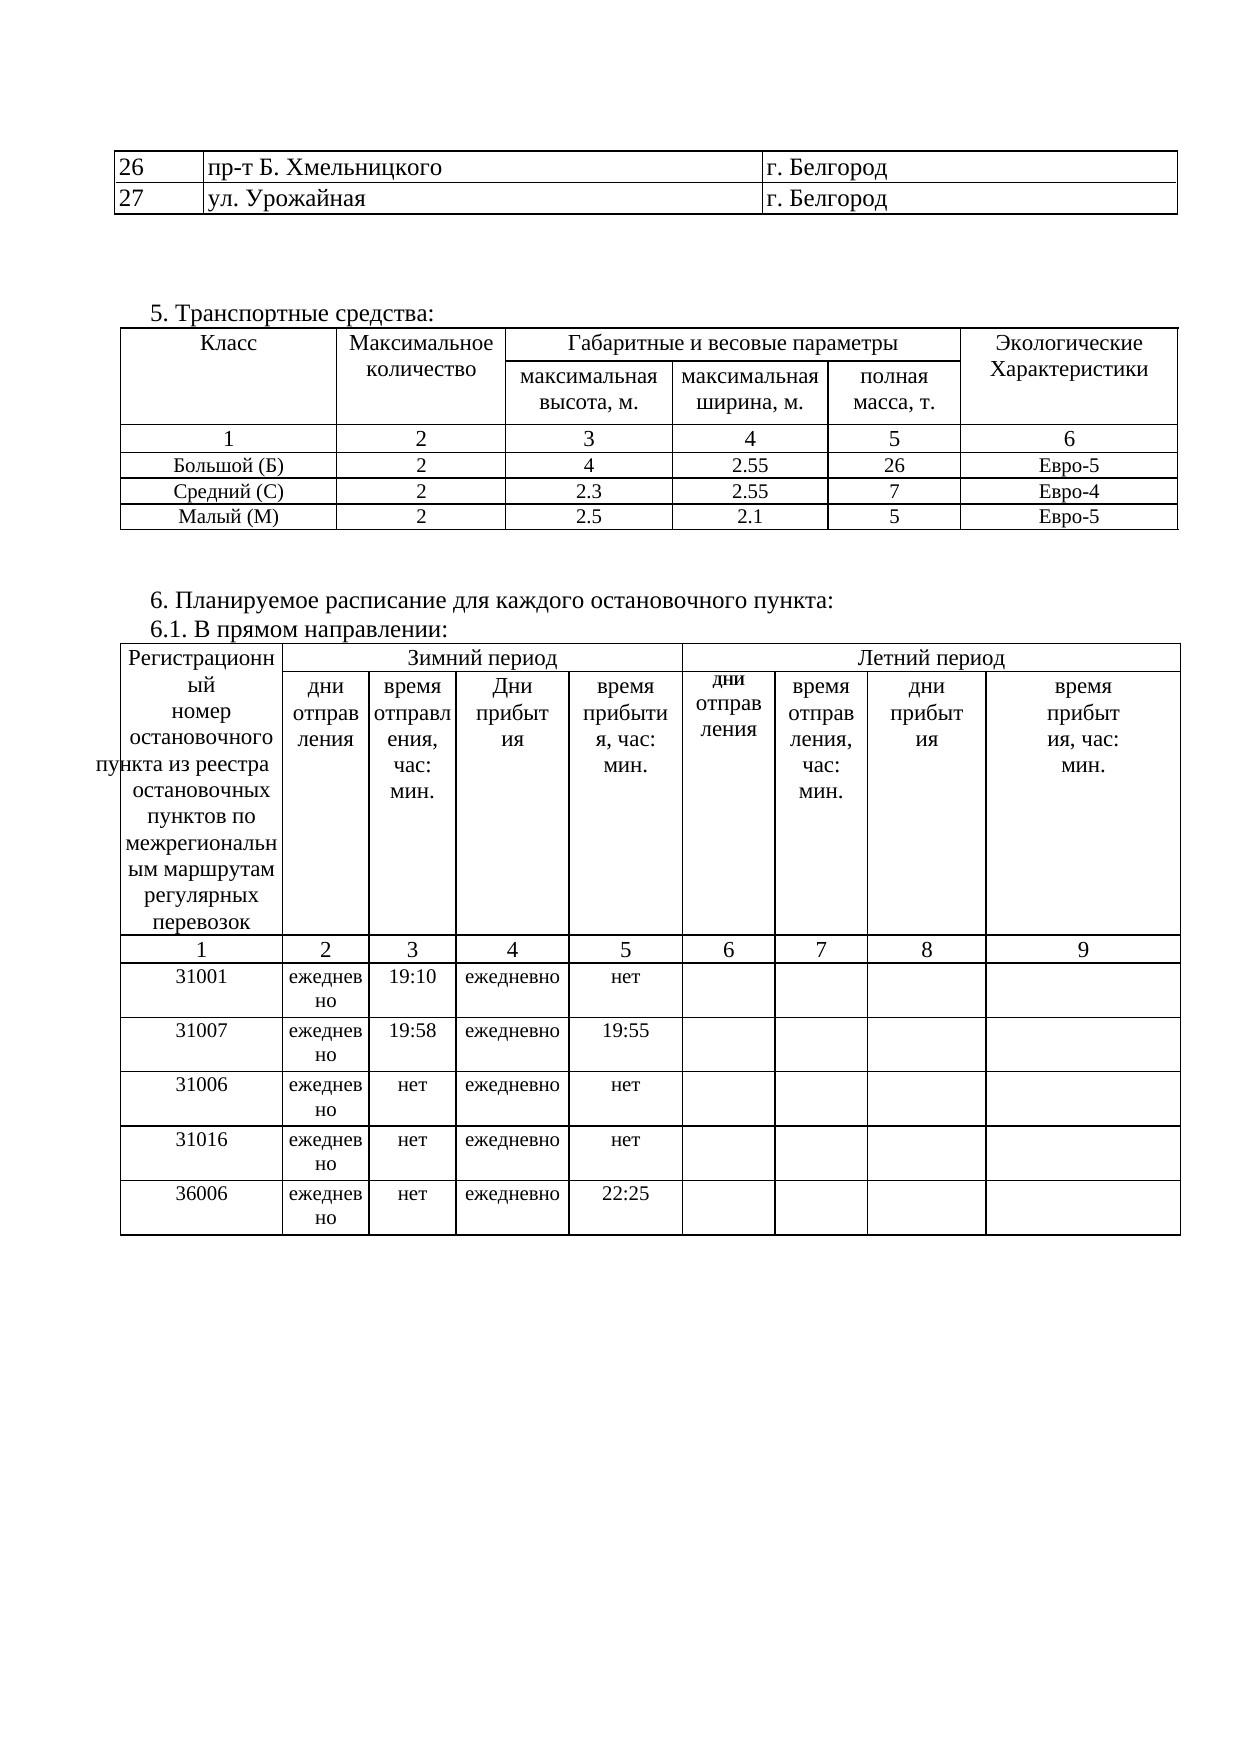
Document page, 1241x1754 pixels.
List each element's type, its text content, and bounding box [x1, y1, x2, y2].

table_cell 2.3 [506, 479, 672, 503]
table_cell 2.5 [506, 505, 672, 528]
table_header Габаритные и весовые параметры [506, 329, 960, 360]
text 6. Планируемое расписание для каждого остановочного пункта: [150, 585, 1090, 614]
table_header Регистрационный номер остановочного пункта из реестра остановочных пунктов по межрегиональным маршрутам регулярных перевозок [121, 644, 282, 934]
table_cell [987, 1018, 1180, 1071]
table_cell 2 [337, 425, 505, 452]
table_cell [776, 1181, 867, 1234]
table_cell нет [570, 1127, 682, 1179]
table_cell 9 [987, 936, 1180, 962]
table_cell [683, 1181, 774, 1234]
table_header Максимальное количество [337, 329, 505, 424]
table_cell Малый (М) [121, 505, 336, 528]
table_cell ежедневно [283, 1072, 368, 1125]
table_cell 31006 [121, 1072, 282, 1125]
table_cell [776, 1127, 867, 1179]
table_cell время прибыти я, час: мин. [570, 672, 682, 934]
table_cell [683, 1018, 774, 1071]
table_cell 4 [506, 453, 672, 477]
table_cell Средний (С) [121, 479, 336, 503]
table_cell 7 [829, 479, 960, 503]
text 5. Транспортные средства: [150, 298, 1090, 327]
table_cell Дни прибыт ия [457, 672, 568, 934]
table_cell 2 [337, 453, 505, 477]
table_cell 2 [283, 936, 368, 962]
table_cell [987, 1127, 1180, 1179]
table_cell [987, 1072, 1180, 1125]
table_cell [776, 964, 867, 1016]
table_cell г. Белгород [763, 181, 1177, 213]
table_cell [683, 964, 774, 1016]
table_cell 1 [121, 936, 282, 962]
table_cell 2.55 [673, 479, 827, 503]
table_cell 22:25 [570, 1181, 682, 1234]
table_cell ежедневно [457, 1072, 568, 1125]
table_cell 3 [370, 936, 455, 962]
table_cell ежедневно [457, 1181, 568, 1234]
table_cell 19:10 [370, 964, 455, 1016]
table_cell время отправ ления, час: мин. [776, 672, 867, 934]
table_cell Большой (Б) [121, 453, 336, 477]
table_cell 6 [961, 425, 1177, 452]
table_header Зимний период [283, 644, 682, 671]
text 6.1. В прямом направлении: [150, 614, 1090, 643]
table_cell нет [570, 1072, 682, 1125]
table_cell 31007 [121, 1018, 282, 1071]
table_cell ежедневно [457, 1127, 568, 1179]
table_header Класс [121, 329, 336, 424]
table_cell 8 [868, 936, 985, 962]
table_cell ежедневно [457, 964, 568, 1016]
table_cell [776, 1072, 867, 1125]
table_cell 4 [457, 936, 568, 962]
table_cell ДНИ отправ ления [683, 672, 774, 934]
table_cell г. Белгород [763, 152, 1177, 181]
table_cell 2.55 [673, 453, 827, 477]
table_cell 26 [115, 152, 203, 181]
table_cell 31001 [121, 964, 282, 1016]
table_cell [987, 1181, 1180, 1234]
table_cell 36006 [121, 1181, 282, 1234]
table_cell нет [370, 1181, 455, 1234]
table_cell [868, 1018, 985, 1071]
table_cell нет [370, 1072, 455, 1125]
table_cell [868, 1072, 985, 1125]
table_cell 4 [673, 425, 827, 452]
table_cell время прибыт ия, час: мин. [987, 672, 1180, 934]
table_cell 1 [121, 425, 336, 452]
table_cell 2 [337, 505, 505, 528]
table_cell ежедневно [457, 1018, 568, 1071]
table_cell [987, 964, 1180, 1016]
table_cell 19:55 [570, 1018, 682, 1071]
table_cell 26 [829, 453, 960, 477]
table_cell [868, 1127, 985, 1179]
table_cell время отправл ения, час: мин. [370, 672, 455, 934]
table_cell нет [570, 964, 682, 1016]
table_cell [868, 964, 985, 1016]
table_cell 19:58 [370, 1018, 455, 1071]
table_cell [776, 1018, 867, 1071]
table_cell 6 [683, 936, 774, 962]
table_cell максимальная высота, м. [506, 362, 672, 424]
table_cell нет [370, 1127, 455, 1179]
table_cell максимальная ширина, м. [673, 362, 827, 424]
table_header Летний период [683, 644, 1180, 671]
table_cell Евро-5 [961, 505, 1177, 528]
table_cell 3 [506, 425, 672, 452]
table_cell дни прибыт ия [868, 672, 985, 934]
table_cell Евро-5 [961, 453, 1177, 477]
table_cell ежедневно [283, 964, 368, 1016]
table_cell полная масса, т. [829, 362, 960, 424]
table_cell дни отправ ления [283, 672, 368, 934]
table_cell 5 [829, 425, 960, 452]
table_cell ул. Урожайная [204, 183, 762, 213]
table_cell ежедневно [283, 1181, 368, 1234]
table_cell 2 [337, 479, 505, 503]
table_cell 31016 [121, 1127, 282, 1179]
table_cell [683, 1072, 774, 1125]
table_cell 7 [776, 936, 867, 962]
table_cell ежедневно [283, 1127, 368, 1179]
table_cell 5 [829, 505, 960, 528]
table_cell Евро-4 [961, 479, 1177, 503]
table_cell 5 [570, 936, 682, 962]
table_cell [683, 1127, 774, 1179]
table_header Экологические Характеристики [961, 329, 1177, 424]
table_cell 2.1 [673, 505, 827, 528]
table_cell ежедневно [283, 1018, 368, 1071]
table_cell 27 [115, 183, 203, 213]
table_cell [868, 1181, 985, 1234]
table_cell пр-т Б. Хмельницкого [204, 152, 762, 181]
